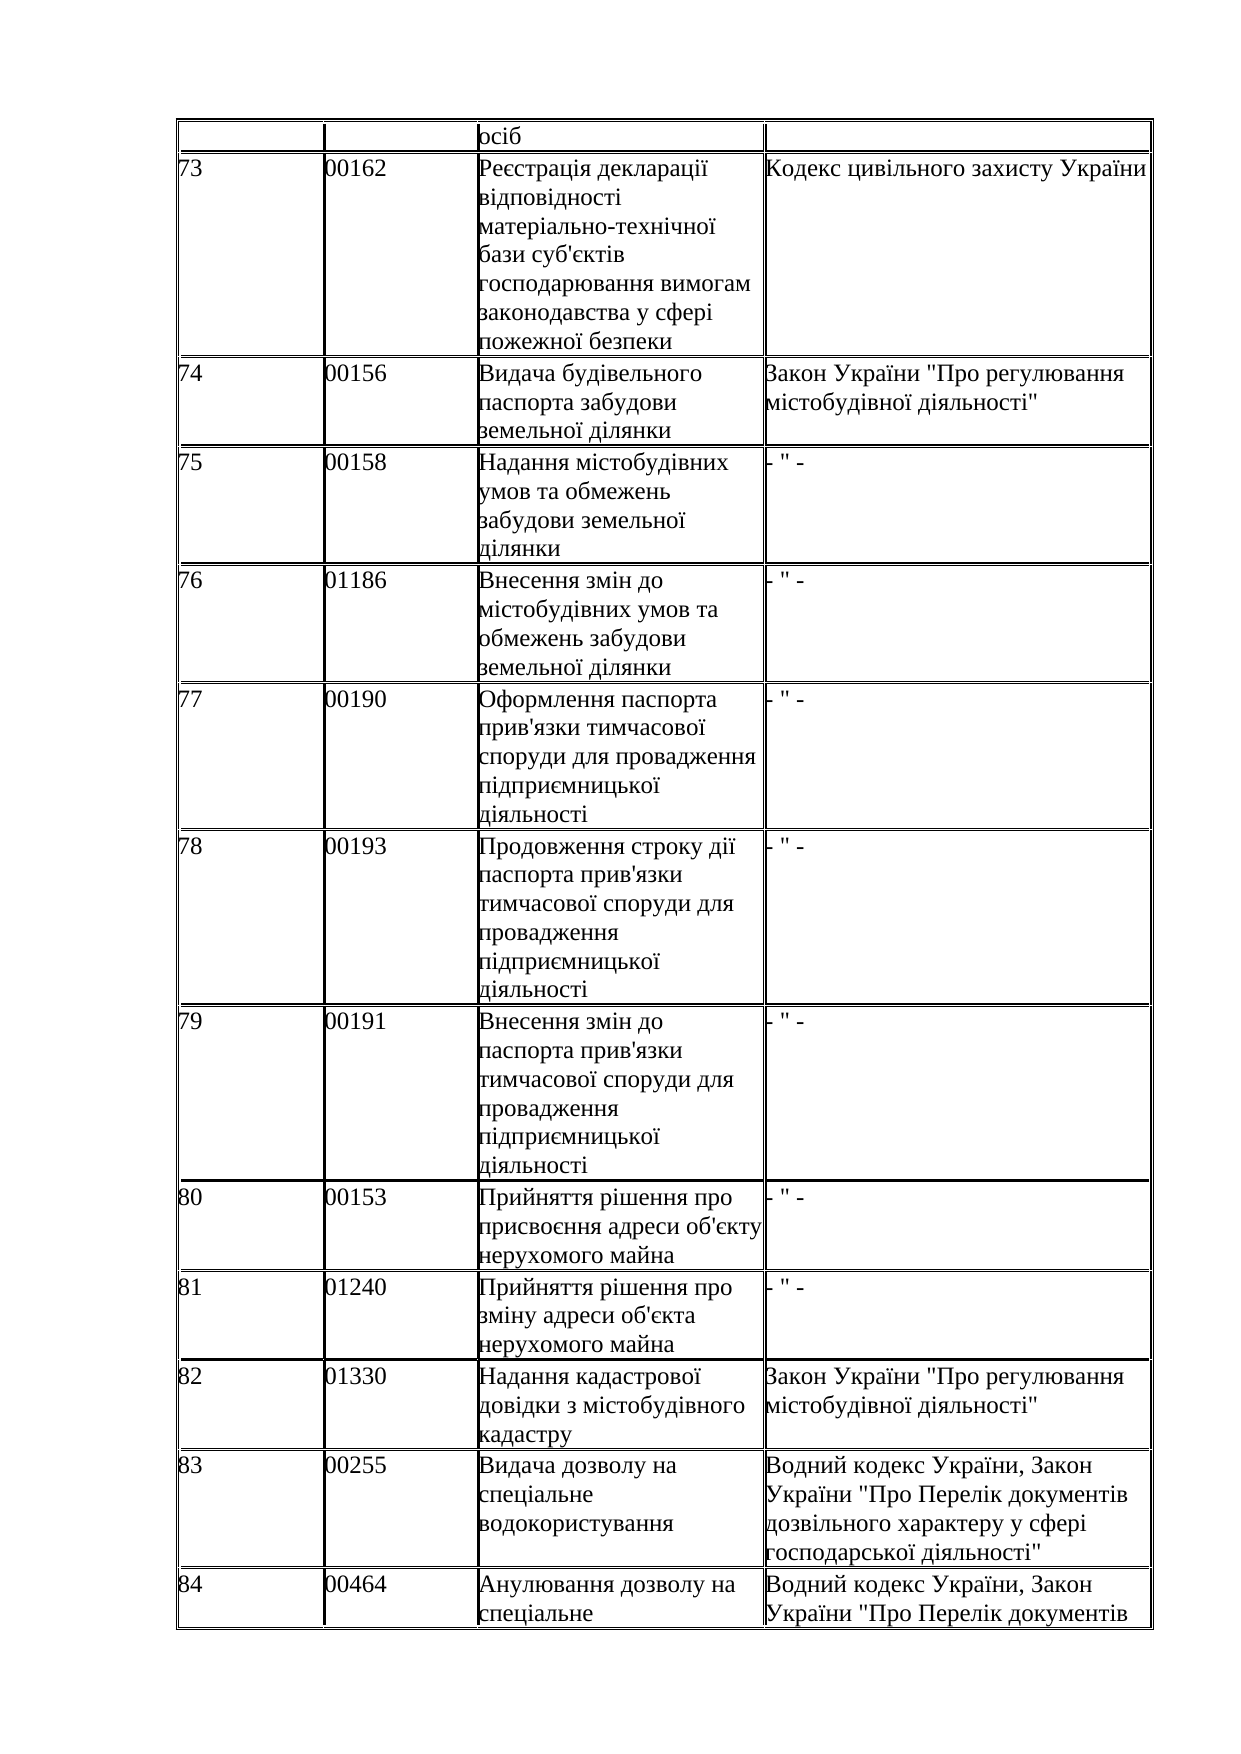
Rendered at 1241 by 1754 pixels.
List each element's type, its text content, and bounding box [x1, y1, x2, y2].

table_cell 00255 [326, 1451, 477, 1566]
table_cell Прийняття рішення про зміну адреси об'єкта нерухомого майна [480, 1272, 763, 1358]
table_cell - " - [765, 681, 1152, 827]
table_cell Прийняття рішення про присвоєння адреси об'єкту нерухомого майна [480, 1182, 763, 1268]
table_cell Внесення змін до паспорта прив'язки тимчасової споруди для провадження підприємницької діяльності [480, 1007, 763, 1179]
table_cell - " - [767, 444, 1151, 562]
table_cell 00464 [324, 1569, 478, 1626]
table_cell 72 [179, 120, 324, 150]
table_cell Продовження строку дії паспорта прив'язки тимчасової споруди для провадження підприємницької діяльності [480, 831, 763, 1003]
table_cell 00156 [326, 358, 477, 444]
table_cell 00153 [326, 1182, 477, 1268]
table_cell - " - [767, 1179, 1150, 1268]
table_cell 73 [179, 150, 323, 354]
table_cell Кодекс цивільного захисту України [767, 150, 1151, 354]
table_cell 01186 [326, 566, 477, 681]
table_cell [478, 120, 765, 150]
table_cell 77 [177, 681, 324, 827]
table_cell 00158 [326, 448, 477, 562]
table_cell 74 [179, 355, 323, 444]
table_cell 00191 [326, 1007, 477, 1179]
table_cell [478, 1566, 765, 1626]
table_cell Водний кодекс України, Закон України "Про Перелік документів дозвільного характеру у сфері господарської діяльності" [767, 1448, 1151, 1566]
table_cell 76 [179, 562, 323, 681]
table_cell Закон України "Про регулювання містобудівної діяльності" [767, 1358, 1152, 1447]
table_cell 00190 [326, 684, 477, 827]
table_cell 79 [179, 1003, 323, 1179]
table_cell - " - [767, 562, 1151, 681]
table_cell Надання містобудівних умов та обмежень забудови земельної ділянки [480, 448, 763, 562]
table_cell 75 [179, 444, 323, 562]
table_cell 00208 [324, 120, 478, 150]
table_cell Внесення змін до містобудівних умов та обмежень забудови земельної ділянки [480, 566, 763, 681]
table_cell Видача будівельного паспорта забудови земельної ділянки [480, 358, 763, 444]
table_cell 80 [179, 1179, 323, 1268]
table_cell 84 [177, 1566, 324, 1626]
table_cell Оформлення паспорта прив'язки тимчасової споруди для провадження підприємницької діяльності [480, 684, 763, 827]
table_cell 82 [177, 1358, 323, 1447]
table_cell 00193 [326, 831, 477, 1003]
table_cell Закон України "Про регулювання містобудівної діяльності" [767, 355, 1151, 444]
table_cell 81 [179, 1269, 323, 1358]
table_cell Реєстрація декларації відповідності матеріально-технічної бази суб'єктів господарювання вимогам законодавства у сфері пожежної безпеки [480, 154, 763, 354]
table_cell Видача дозволу на спеціальне водокористування [480, 1451, 763, 1566]
table_cell - " - [765, 122, 1150, 150]
table_cell 83 [179, 1448, 323, 1566]
table_cell 00162 [326, 154, 477, 354]
table_cell 01240 [326, 1272, 477, 1358]
table_cell Надання кадастрової довідки з містобудівного кадастру [480, 1361, 763, 1447]
table_cell 78 [179, 828, 323, 1003]
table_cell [765, 1566, 1152, 1626]
table_cell - " - [767, 1003, 1151, 1179]
table_cell - " - [767, 828, 1151, 1003]
table_cell - " - [767, 1269, 1151, 1358]
table_cell 01330 [326, 1361, 477, 1447]
